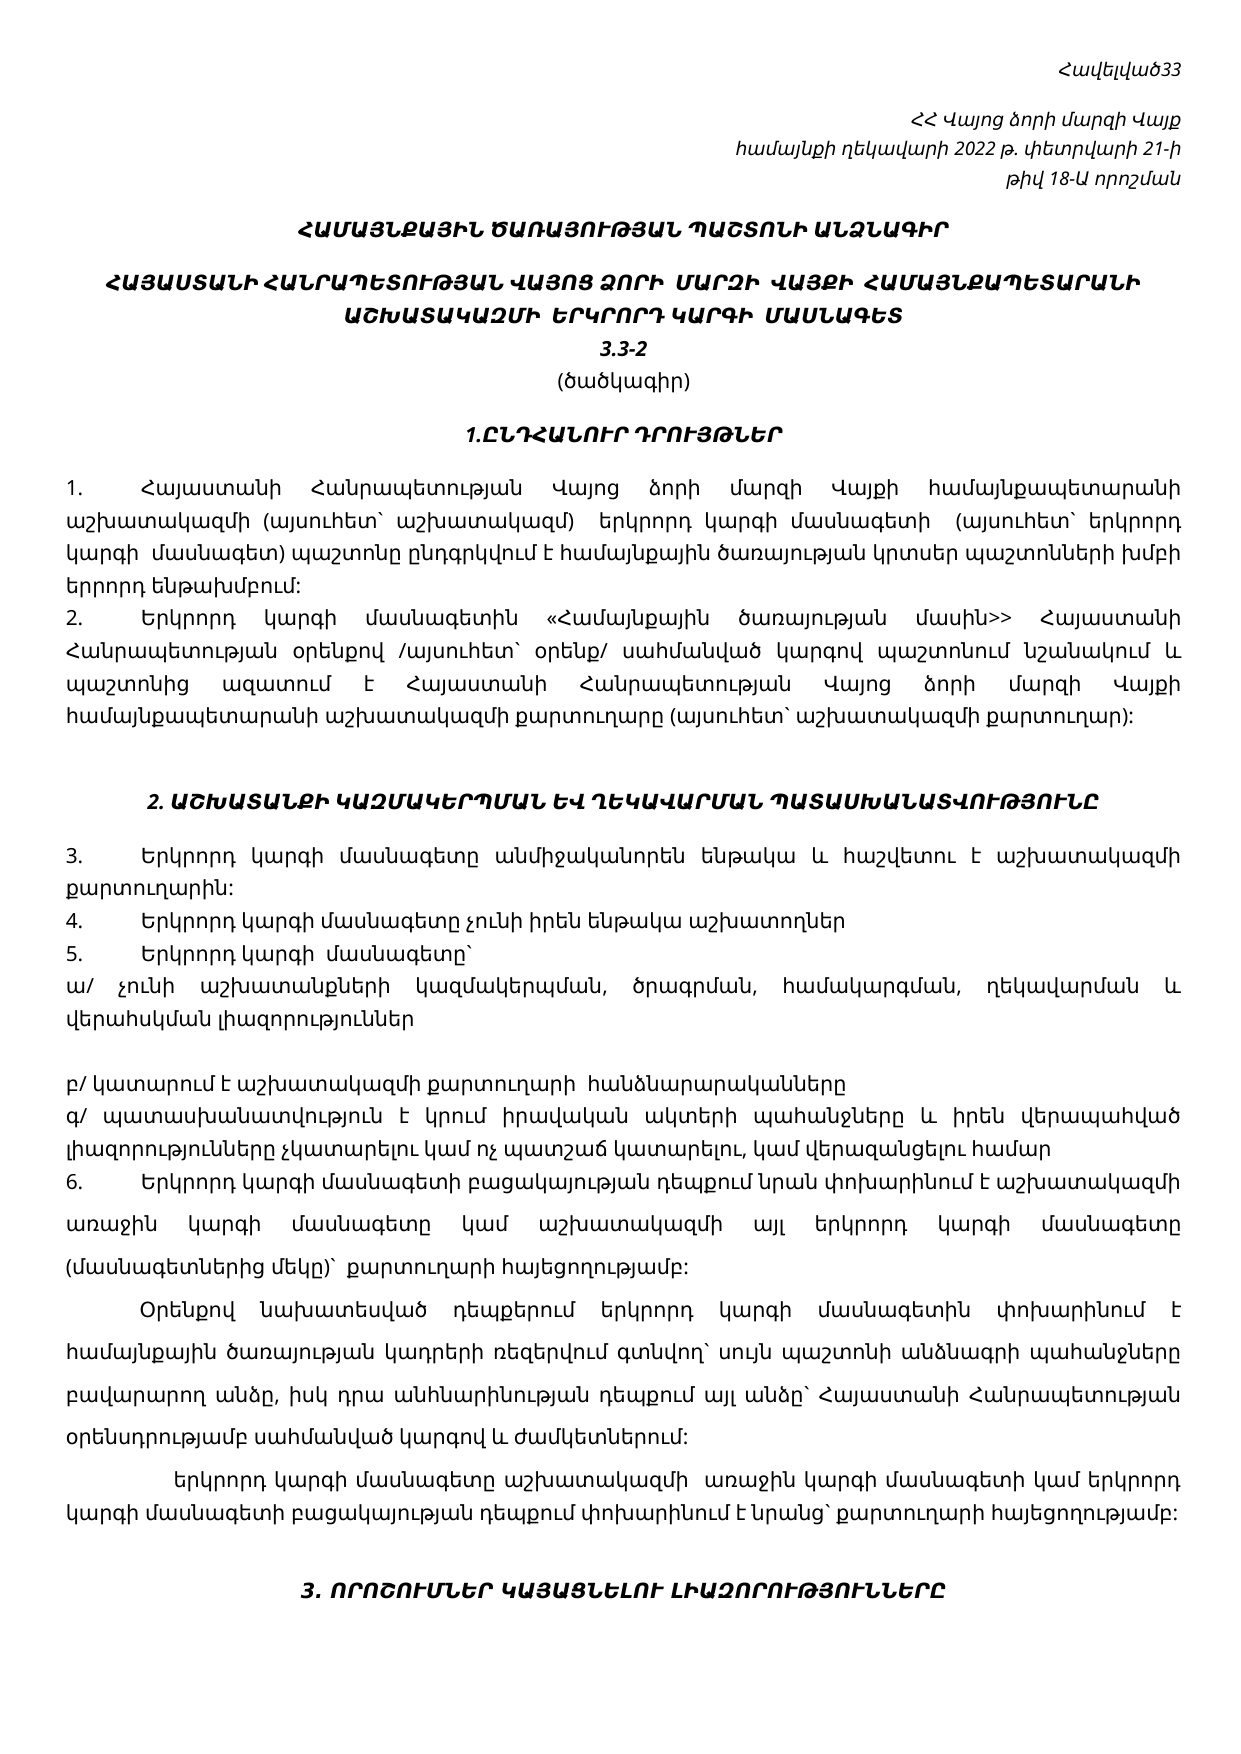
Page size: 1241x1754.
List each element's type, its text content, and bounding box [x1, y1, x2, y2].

text 3. Երկրորդ կարգի մասնագետը անմիջականորեն ենթակա և հաշվետու է աշխատակազմի քարտուղարին: [66, 841, 1181, 902]
text 2. Երկրորդ կարգի մասնագետին «Համայնքային ծառայության մասին>> Հայաստանի Հանրապետության օրենքով /այսուհետ` օրենք/ սահմանված կարգով պաշտոնում նշանակում և պաշտոնից ազատում է Հայաստանի Հանրապետության Վայոց ձորի մարզի Վայքի համայնքապետարանի աշխատակազմի քարտուղարը (այսուհետ` աշխատակազմի քարտուղար): [66, 603, 1181, 730]
text Օրենքով նախատեսված դեպքերում երկրորդ կարգի մասնագետին փոխարինում է համայնքային ծառայության կադրերի ռեզերվում գտնվող` սույն պաշտոնի անձնագրի պահանջները բավարարող անձը, իսկ դրա անհնարինության դեպքում այլ անձը` Հայաստանի Հանրապետության օրենսդրությամբ սահմանված կարգով և ժամկետներում: [66, 1295, 1181, 1451]
text ՀՀ Վայոց ձորի մարզի Վայք համայնքի ղեկավարի 2022 թ. փետրվարի 21-ի թիվ 18-Ա որոշման [66, 106, 1181, 190]
text 2. ԱՇԽԱՏԱՆՔԻ ԿԱԶՄԱԿԵՐՊՄԱՆ ԵՎ ՂԵԿԱՎԱՐՄԱՆ ՊԱՏԱՍԽԱՆԱՏՎՈՒԹՅՈՒՆԸ [66, 787, 1181, 816]
text 1.ԸՆԴՀԱՆՈՒՐ ԴՐՈՒՅԹՆԵՐ [66, 420, 1181, 448]
text 4. Երկրորդ կարգի մասնագետը չունի իրեն ենթակա աշխատողներ [66, 906, 1181, 934]
text ՀԱՄԱՅՆՔԱՅԻՆ ԾԱՌԱՅՈՒԹՅԱՆ ՊԱՇՏՈՆԻ ԱՆՁՆԱԳԻՐ [66, 215, 1181, 243]
text 5. Երկրորդ կարգի մասնագետը` [66, 939, 1181, 967]
text ա/ չունի աշխատանքների կազմակերպման, ծրագրման, համակարգման, ղեկավարման և վերահսկման լիազորություններ [66, 971, 1181, 1032]
text 1. Հայաստանի Հանրապետության Վայոց ձորի մարզի Վայքի համայնքապետարանի աշխատակազմի (այսուհետ` աշխատակազմ) երկրորդ կարգի մասնագետի (այսուհետ` երկրորդ կարգի մասնագետ) պաշտոնը ընդգրկվում է համայնքային ծառայության կրտսեր պաշտոնների խմբի երրորդ ենթախմբում: [66, 473, 1181, 599]
text 3. ՈՐՈՇՈՒՄՆԵՐ ԿԱՅԱՑՆԵԼՈՒ ԼԻԱԶՈՐՈՒԹՅՈՒՆՆԵՐԸ [66, 1579, 1181, 1603]
text ՀԱՅԱՍՏԱՆԻ ՀԱՆՐԱՊԵՏՈՒԹՅԱՆ ՎԱՅՈՑ ՁՈՐԻ ՄԱՐԶԻ ՎԱՅՔԻ ՀԱՄԱՅՆՔԱՊԵՏԱՐԱՆԻ ԱՇԽԱՏԱԿԱԶՄԻ ԵՐԿՐՈՐԴ ԿԱՐԳԻ ՄԱՍՆԱԳԵՏ [66, 268, 1181, 329]
text 3.3-2 [66, 334, 1181, 362]
text Հավելված33 [66, 56, 1181, 82]
text երկրորդ կարգի մասնագետը աշխատակազմի առաջին կարգի մասնագետի կամ երկրորդ կարգի մասնագետի բացակայության դեպքում փոխարինում է նրանց` քարտուղարի հայեցողությամբ: [66, 1465, 1181, 1526]
text բ/ կատարում է աշխատակազմի քարտուղարի հանձնարարականները [66, 1069, 1181, 1097]
text (ծածկագիր) [66, 366, 1181, 395]
text 6. Երկրորդ կարգի մասնագետի բացակայության դեպքում նրան փոխարինում է աշխատակազմի առաջին կարգի մասնագետը կամ աշխատակազմի այլ երկրորդ կարգի մասնագետը (մասնագետներից մեկը)` քարտուղարի հայեցողությամբ: [66, 1167, 1181, 1281]
text գ/ պատասխանատվություն է կրում իրավական ակտերի պահանջները և իրեն վերապահված լիազորությունները չկատարելու կամ ոչ պատշաճ կատարելու, կամ վերազանցելու համար [66, 1102, 1181, 1163]
